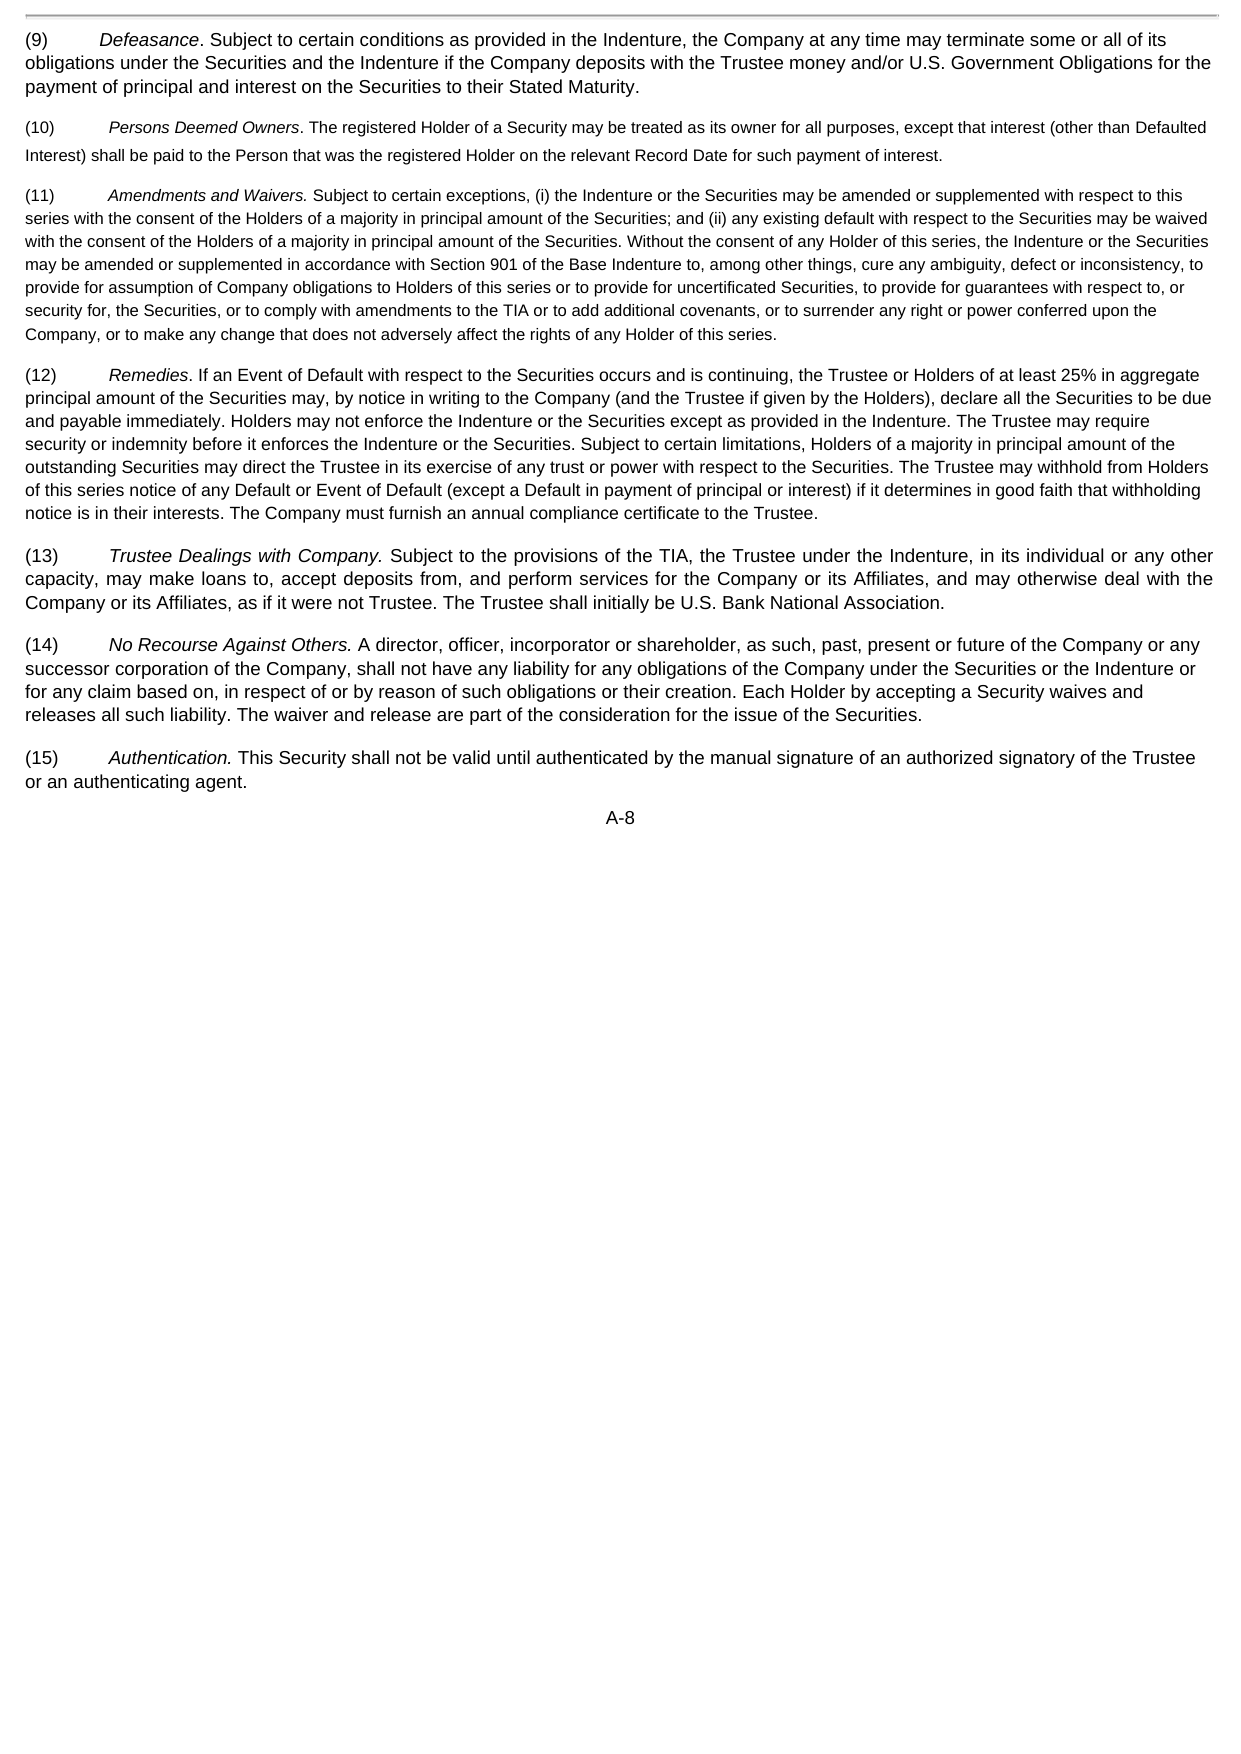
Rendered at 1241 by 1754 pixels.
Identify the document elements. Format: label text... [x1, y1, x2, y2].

list No Recourse Against Others. A director, officer, incorporator or shareholder, as such, past, present or future of the Company or any successor corporation of the Company, shall not have any liability for any obligations of the Company under the Securities or the Indenture or for any claim based on, in respect of or by reason of such obligations or their creation. Each Holder by accepting a Security waives and releases all such liability. The waiver and release are part of the consideration for the issue of the Securities. [25, 634, 1215, 725]
text A-8 [25, 807, 1215, 828]
picture [23, 14, 1220, 21]
list Authentication. This Security shall not be valid until authenticated by the manual signature of an authorized signatory of the Trustee or an authenticating agent. [25, 746, 1215, 793]
list Persons Deemed Owners. The registered Holder of a Security may be treated as its owner for all purposes, except that interest (other than Defaulted Interest) shall be paid to the Person that was the registered Holder on the relevant Record Date for such payment of interest. [25, 118, 1215, 165]
list Remedies. If an Event of Default with respect to the Securities occurs and is continuing, the Trustee or Holders of at least 25% in aggregate principal amount of the Securities may, by notice in writing to the Company (and the Trustee if given by the Holders), declare all the Securities to be due and payable immediately. Holders may not enforce the Indenture or the Securities except as provided in the Indenture. The Trustee may require security or indemnity before it enforces the Indenture or the Securities. Subject to certain limitations, Holders of a majority in principal amount of the outstanding Securities may direct the Trustee in its exercise of any trust or power with respect to the Securities. The Trustee may withhold from Holders of this series notice of any Default or Event of Default (except a Default in payment of principal or interest) if it determines in good faith that withholding notice is in their interests. The Company must furnish an annual compliance certificate to the Trustee. [25, 365, 1215, 523]
list Trustee Dealings with Company. Subject to the provisions of the TIA, the Trustee under the Indenture, in its individual or any other capacity, may make loans to, accept deposits from, and perform services for the Company or its Affiliates, and may otherwise deal with the Company or its Affiliates, as if it were not Trustee. The Trustee shall initially be U.S. Bank National Association. [25, 544, 1215, 613]
list Amendments and Waivers. Subject to certain exceptions, (i) the Indenture or the Securities may be amended or supplemented with respect to this series with the consent of the Holders of a majority in principal amount of the Securities; and (ii) any existing default with respect to the Securities may be waived with the consent of the Holders of a majority in principal amount of the Securities. Without the consent of any Holder of this series, the Indenture or the Securities may be amended or supplemented in accordance with Section 901 of the Base Indenture to, among other things, cure any ambiguity, defect or inconsistency, to provide for assumption of Company obligations to Holders of this series or to provide for uncertificated Securities, to provide for guarantees with respect to, or security for, the Securities, or to comply with amendments to the TIA or to add additional covenants, or to surrender any right or power conferred upon the Company, or to make any change that does not adversely affect the rights of any Holder of this series. [25, 186, 1215, 343]
list Defeasance. Subject to certain conditions as provided in the Indenture, the Company at any time may terminate some or all of its obligations under the Securities and the Indenture if the Company deposits with the Trustee money and/or U.S. Government Obligations for the payment of principal and interest on the Securities to their Stated Maturity. [25, 28, 1215, 97]
